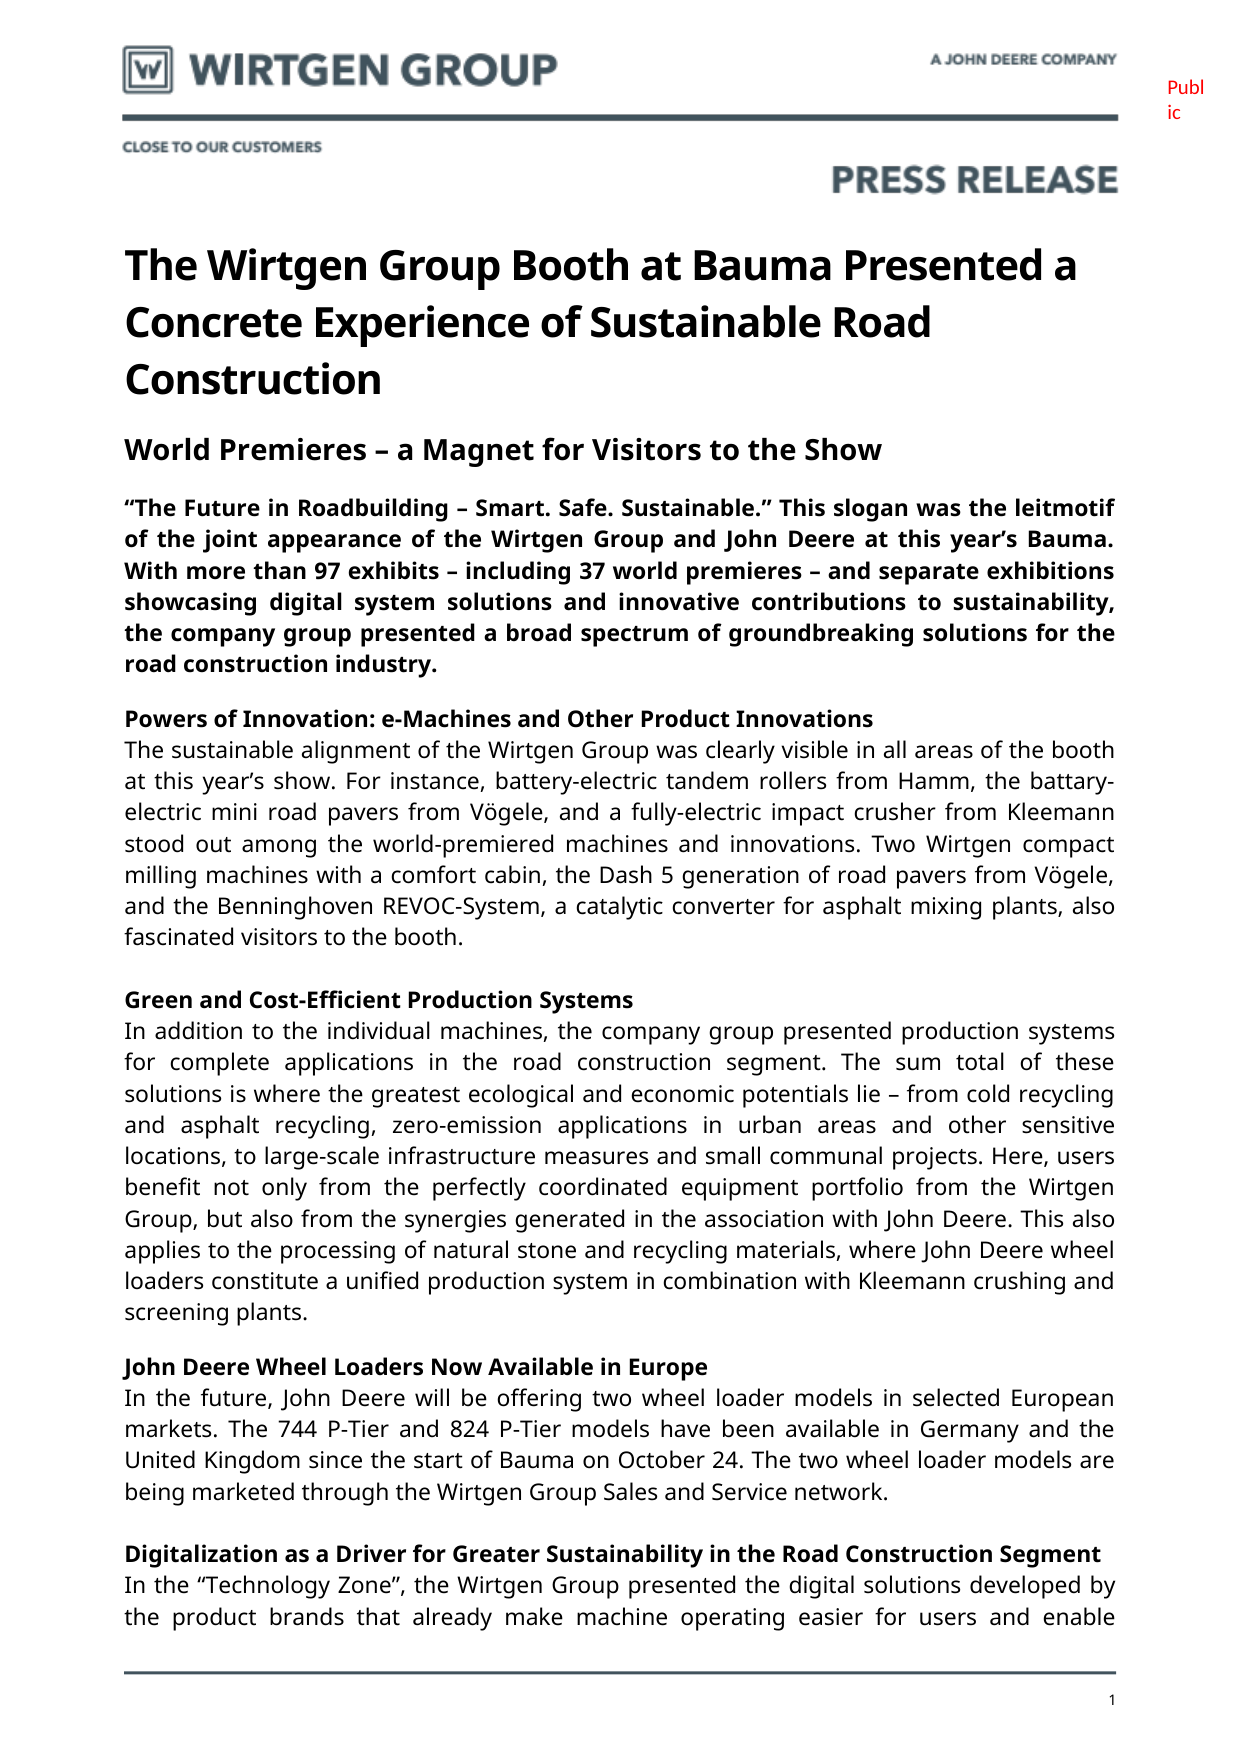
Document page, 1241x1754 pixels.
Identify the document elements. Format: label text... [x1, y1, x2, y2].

text John Deere Wheel Loaders Now Available in Europe [124, 1350, 1116, 1382]
text World Premieres – a Magnet for Visitors to the Show [124, 429, 1116, 469]
text Powers of Innovation: e-Machines and Other Product Innovations [124, 702, 1116, 734]
text “The Future in Roadbuilding – Smart. Safe. Sustainable.” This slogan was the leitmotif of the joint appearance of the Wirtgen Group and John Deere at this year’s Bauma. With more than 97 exhibits – including 37 world premieres – and separate exhibitions showcasing digital system solutions and innovative contributions to sustainability, the company group presented a broad spectrum of groundbreaking solutions for the road construction industry. [124, 492, 1116, 679]
text The Wirtgen Group Booth at Bauma Presented a Concrete Experience of Sustainable Road Construction [124, 236, 1116, 407]
text The sustainable alignment of the Wirtgen Group was clearly visible in all areas of the booth at this year’s show. For instance, battery-electric tandem rollers from Hamm, the battary-electric mini road pavers from Vögele, and a fully-electric impact crusher from Kleemann stood out among the world-premiered machines and innovations. Two Wirtgen compact milling machines with a comfort cabin, the Dash 5 generation of road pavers from Vögele, and the Benninghoven REVOC-System, a catalytic converter for asphalt mixing plants, also fascinated visitors to the booth. [124, 734, 1116, 952]
text Green and Cost-Efficient Production Systems [124, 984, 1116, 1015]
text In the future, John Deere will be offering two wheel loader models in selected European markets. The 744 P-Tier and 824 P-Tier models have been available in Germany and the United Kingdom since the start of Bauma on October 24. The two wheel loader models are being marketed through the Wirtgen Group Sales and Service network. [124, 1382, 1116, 1507]
text Digitalization as a Driver for Greater Sustainability in the Road Construction Segment [124, 1538, 1116, 1569]
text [124, 1569, 1116, 1632]
text In addition to the individual machines, the company group presented production systems for complete applications in the road construction segment. The sum total of these solutions is where the greatest ecological and economic potentials lie – from cold recycling and asphalt recycling, zero-emission applications in urban areas and other sensitive locations, to large-scale infrastructure measures and small communal projects. Here, users benefit not only from the perfectly coordinated equipment portfolio from the Wirtgen Group, but also from the synergies generated in the association with John Deere. This also applies to the processing of natural stone and recycling materials, where John Deere wheel loaders constitute a unified production system in combination with Kleemann crushing and screening plants. [124, 1015, 1116, 1327]
